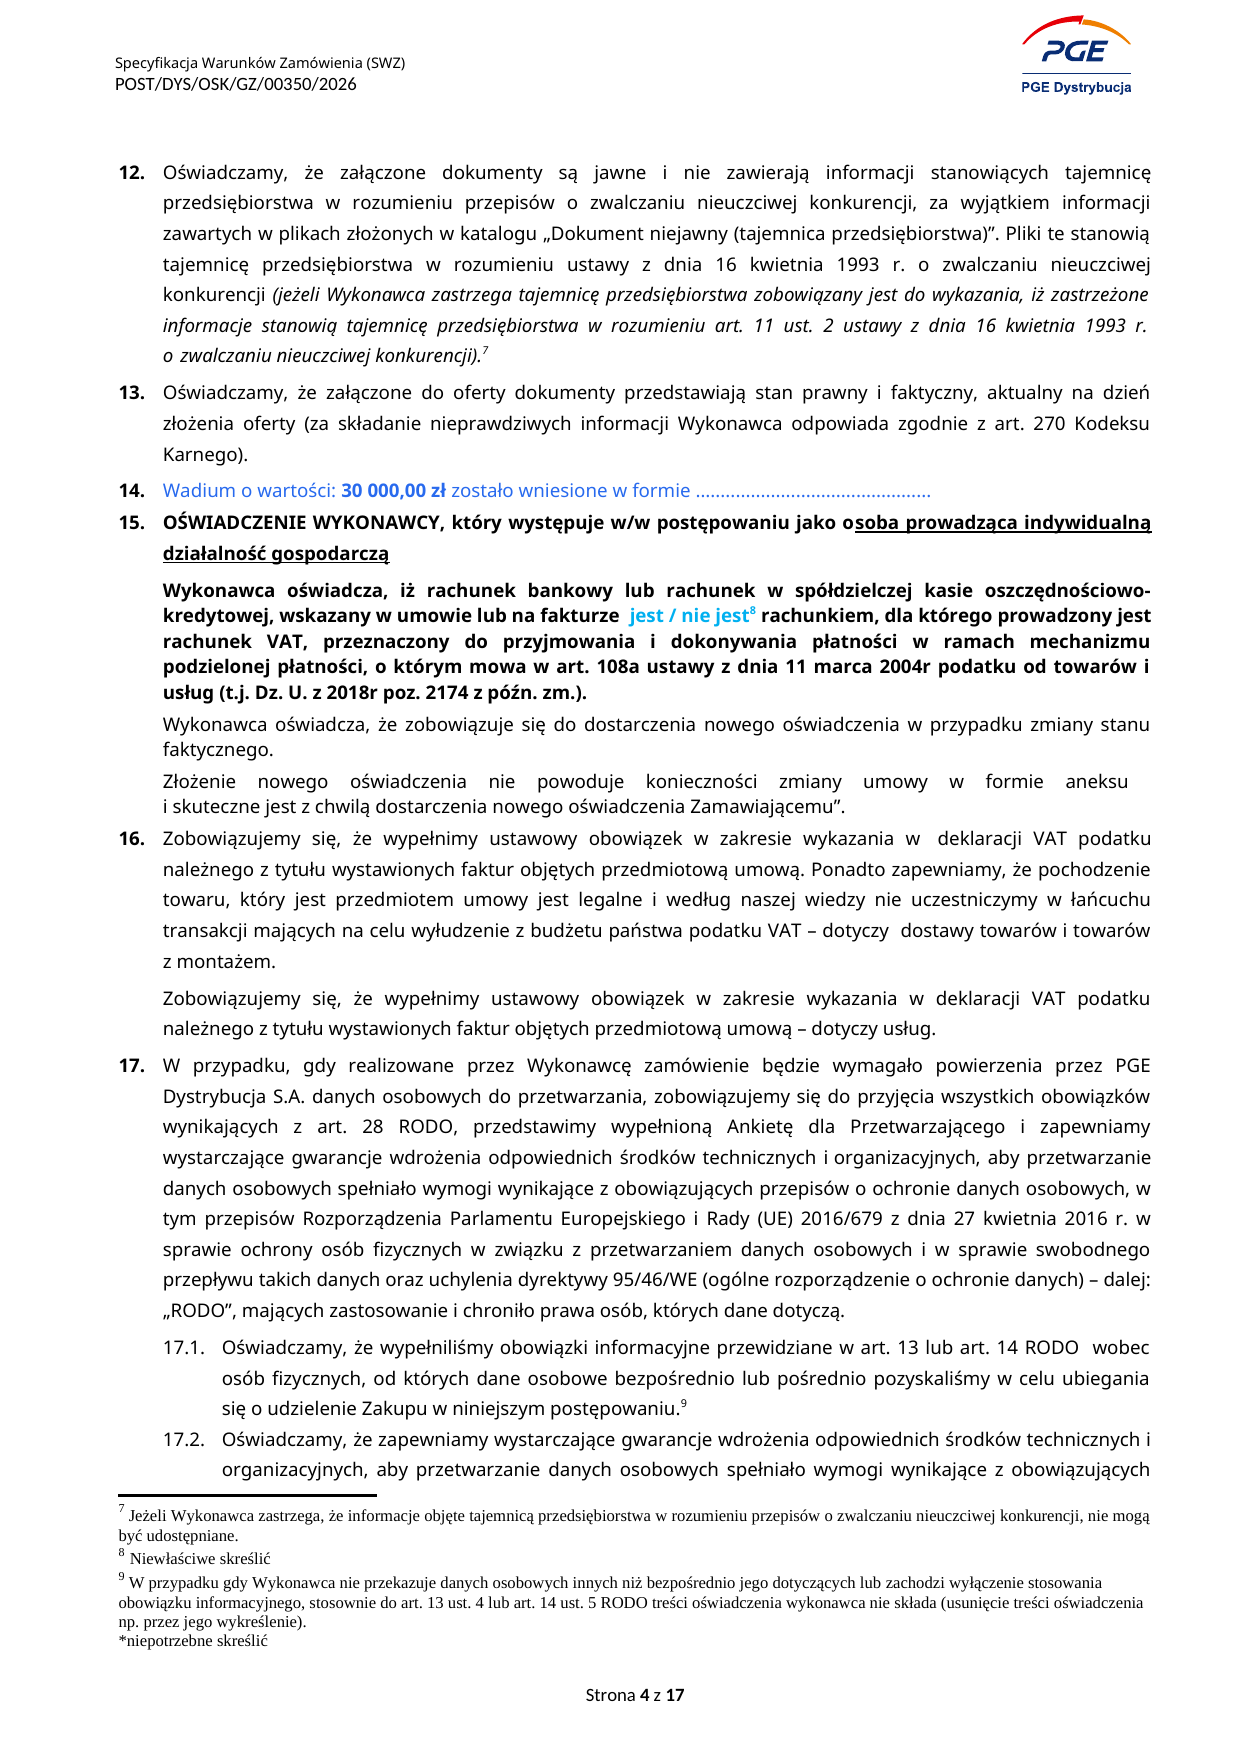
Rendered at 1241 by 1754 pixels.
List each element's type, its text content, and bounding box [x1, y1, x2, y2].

text Wykonawca oświadcza, że zobowiązuje się do dostarczenia nowego oświadczenia w przypadku zmiany stanu faktycznego. [163, 711, 1152, 762]
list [163, 1426, 1152, 1482]
list Oświadczamy, że załączone do oferty dokumenty przedstawiają stan prawny i faktyczny, aktualny na dzień złożenia oferty (za składanie nieprawdziwych informacji Wykonawca odpowiada zgodnie z art. 270 Kodeksu Karnego). [118, 380, 1152, 466]
list OŚWIADCZENIE WYKONAWCY, który występuje w/w postępowaniu jako osoba prowadząca indywidualną działalność gospodarczą [118, 509, 1152, 566]
text Zobowiązujemy się, że wypełnimy ustawowy obowiązek w zakresie wykazania w deklaracji VAT podatku należnego z tytułu wystawionych faktur objętych przedmiotową umową – dotyczy usług. [163, 985, 1152, 1041]
text Wykonawca oświadcza, iż rachunek bankowy lub rachunek w spółdzielczej kasie oszczędnościowo-kredytowej, wskazany w umowie lub na fakturze jest / nie jest rachunkiem, dla którego prowadzony jest rachunek VAT, przeznaczony do przyjmowania i dokonywania płatności w ramach mechanizmu podzielonej płatności, o którym mowa w art. 108a ustawy z dnia 11 marca 2004r podatku od towarów i usług (t.j. Dz. U. z 2018r poz. 2174 z późn. zm.). [163, 577, 1152, 705]
list Oświadczamy, że wypełniliśmy obowiązki informacyjne przewidziane w art. 13 lub art. 14 RODO wobec osób fizycznych, od których dane osobowe bezpośrednio lub pośrednio pozyskaliśmy w celu ubiegania się o udzielenie Zakupu w niniejszym postępowaniu. [163, 1334, 1152, 1421]
text Złożenie nowego oświadczenia nie powoduje konieczności zmiany umowy w formie aneksu i skuteczne jest z chwilą dostarczenia nowego oświadczenia Zamawiającemu”. [163, 768, 1152, 819]
list Wadium o wartości: 30 000,00 zł zostało wniesione w formie …............................................ [118, 478, 1152, 503]
list W przypadku, gdy realizowane przez Wykonawcę zamówienie będzie wymagało powierzenia przez PGE Dystrybucja S.A. danych osobowych do przetwarzania, zobowiązujemy się do przyjęcia wszystkich obowiązków wynikających z art. 28 RODO, przedstawimy wypełnioną Ankietę dla Przetwarzającego i zapewniamy wystarczające gwarancje wdrożenia odpowiednich środków technicznych i organizacyjnych, aby przetwarzanie danych osobowych spełniało wymogi wynikające z obowiązujących przepisów o ochronie danych osobowych, w tym przepisów Rozporządzenia Parlamentu Europejskiego i Rady (UE) 2016/679 z dnia 27 kwietnia 2016 r. w sprawie ochrony osób fizycznych w związku z przetwarzaniem danych osobowych i w sprawie swobodnego przepływu takich danych oraz uchylenia dyrektywy 95/46/WE (ogólne rozporządzenie o ochronie danych) – dalej: „RODO”, mających zastosowanie i chroniło prawa osób, których dane dotyczą. [118, 1052, 1152, 1323]
list Oświadczamy, że załączone dokumenty są jawne i nie zawierają informacji stanowiących tajemnicę przedsiębiorstwa w rozumieniu przepisów o zwalczaniu nieuczciwej konkurencji, za wyjątkiem informacji zawartych w plikach złożonych w katalogu „Dokument niejawny (tajemnica przedsiębiorstwa)”. Pliki te stanowią tajemnicę przedsiębiorstwa w rozumieniu ustawy z dnia 16 kwietnia 1993 r. o zwalczaniu nieuczciwej konkurencji (jeżeli Wykonawca zastrzega tajemnicę przedsiębiorstwa zobowiązany jest do wykazania, iż zastrzeżone informacje stanowią tajemnicę przedsiębiorstwa w rozumieniu art. 11 ust. 2 ustawy z dnia 16 kwietnia 1993 r. o zwalczaniu nieuczciwej konkurencji). [118, 159, 1152, 368]
list Zobowiązujemy się, że wypełnimy ustawowy obowiązek w zakresie wykazania w deklaracji VAT podatku należnego z tytułu wystawionych faktur objętych przedmiotową umową. Ponadto zapewniamy, że pochodzenie towaru, który jest przedmiotem umowy jest legalne i według naszej wiedzy nie uczestniczymy w łańcuchu transakcji mających na celu wyłudzenie z budżetu państwa podatku VAT – dotyczy dostawy towarów i towarów z montażem. [118, 826, 1152, 973]
